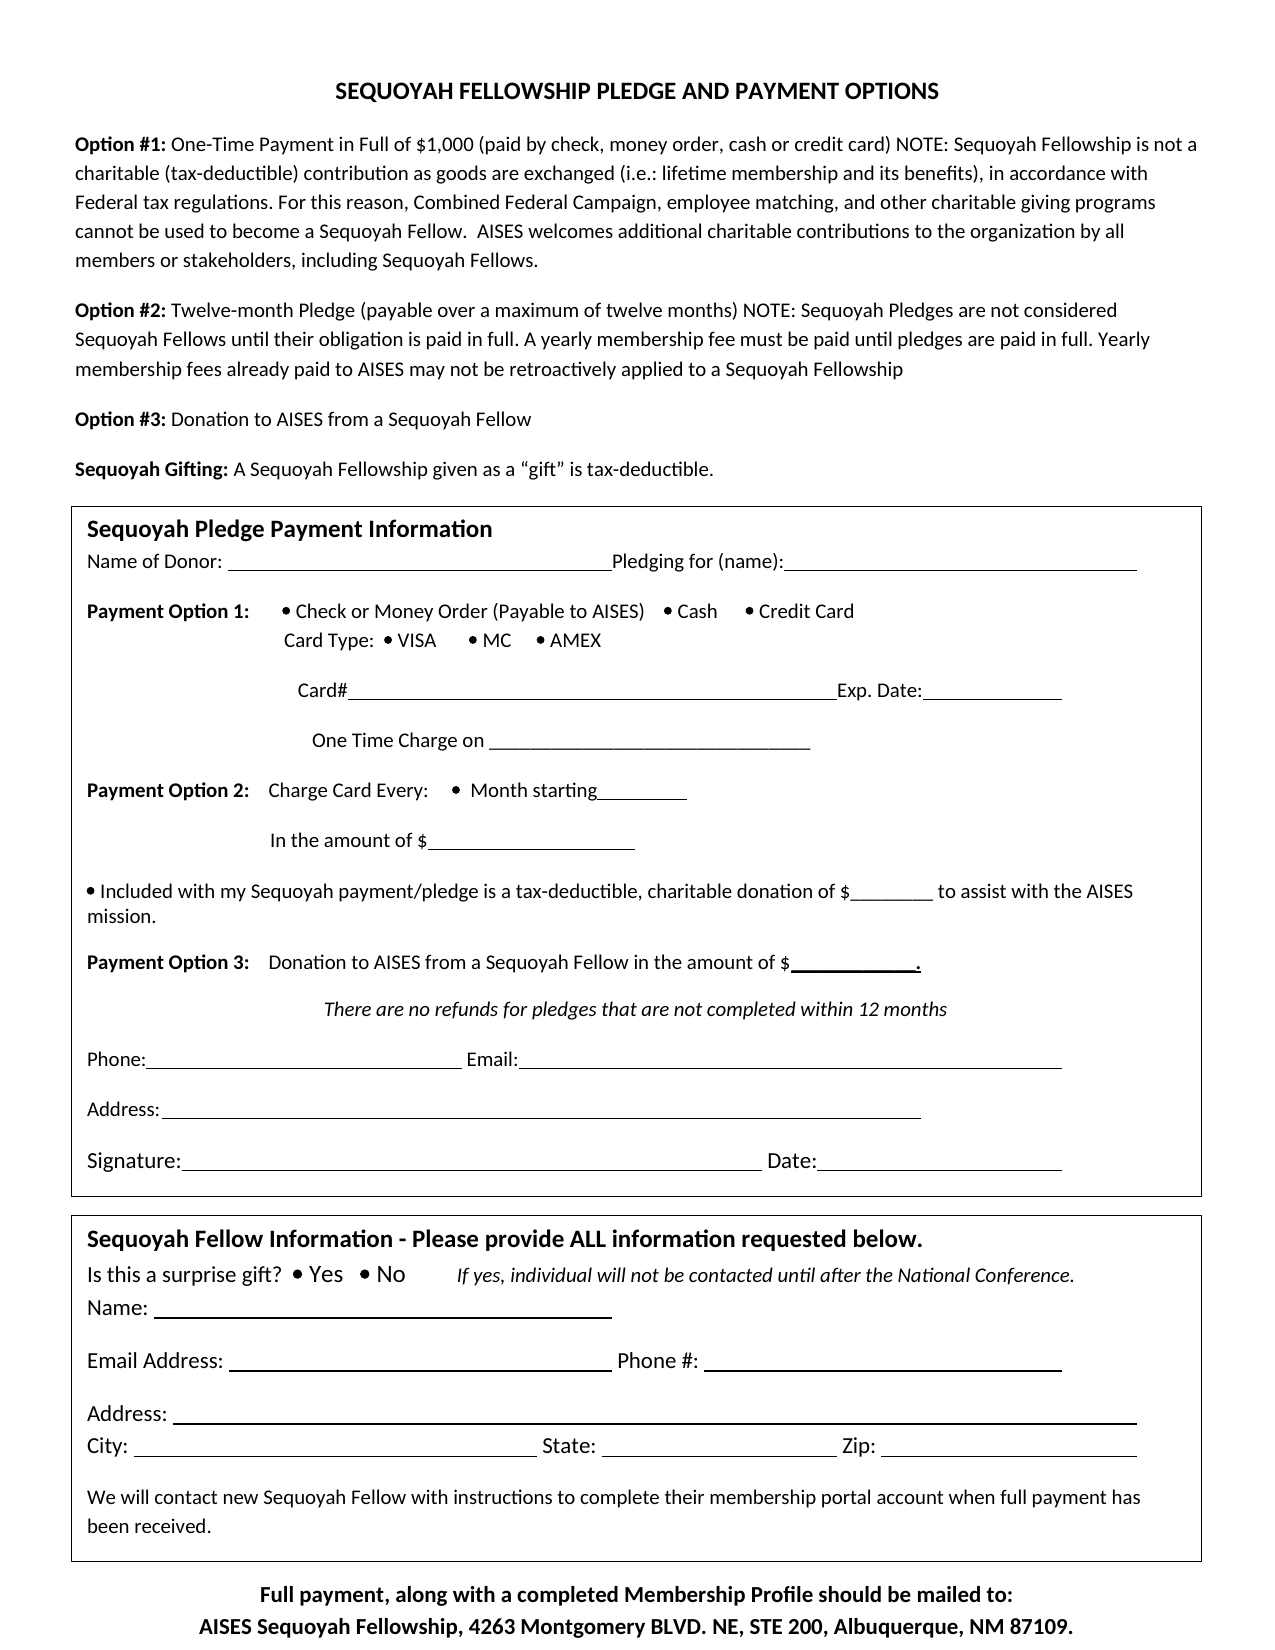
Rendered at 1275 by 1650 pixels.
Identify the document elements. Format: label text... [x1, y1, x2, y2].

text SEQUOYAH FELLOWSHIP PLEDGE AND PAYMENT OPTIONS [75, 75, 1200, 106]
text Option #1: One-Time Payment in Full of $1,000 (paid by check, money order, cash or credit card) NOTE: Sequoyah Fellowship is not a charitable (tax-deductible) contribution as goods are exchanged (i.e.: lifetime membership and its benefits), in accordance with Federal tax regulations. For this reason, Combined Federal Campaign, employee matching, and other charitable giving programs cannot be used to become a Sequoyah Fellow. AISES welcomes additional charitable contributions to the organization by all members or stakeholders, including Sequoyah Fellows. [75, 131, 1200, 273]
text Sequoyah Gifting: A Sequoyah Fellowship given as a “gift” is tax-deductible. [75, 456, 1200, 481]
text Option #2: Twelve-month Pledge (payable over a maximum of twelve months) NOTE: Sequoyah Pledges are not considered Sequoyah Fellows until their obligation is paid in full. A yearly membership fee must be paid until pledges are paid in full. Yearly membership fees already paid to AISES may not be retroactively applied to a Sequoyah Fellowship [75, 297, 1200, 381]
text Option #3: Donation to AISES from a Sequoyah Fellow [75, 406, 1200, 431]
